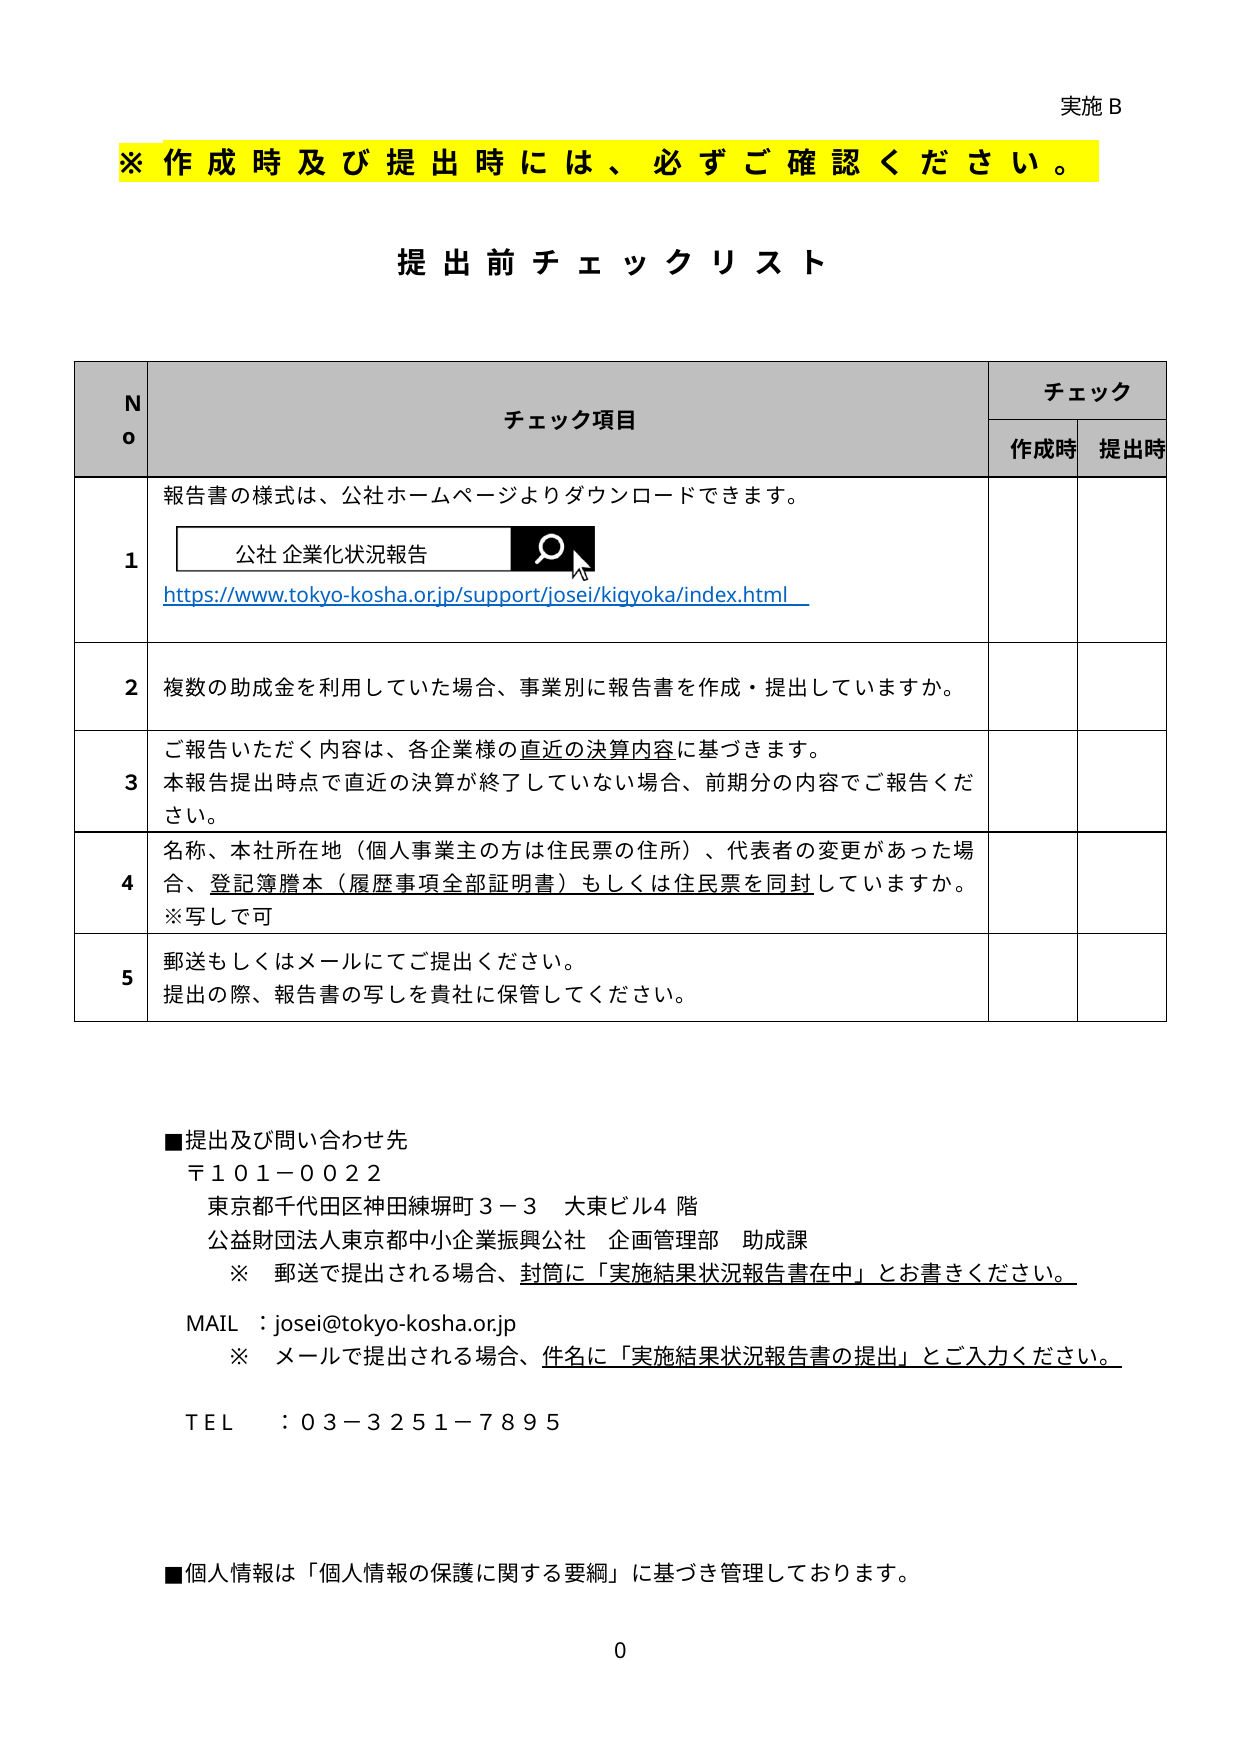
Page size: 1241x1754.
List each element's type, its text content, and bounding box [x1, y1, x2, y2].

picture [176, 526, 595, 581]
table_cell [1078, 643, 1166, 730]
table_cell 4 [75, 833, 147, 932]
table_cell 郵送もしくはメールにてご提出ください。 提出の際、報告書の写しを貴社に保管してください。 [148, 934, 988, 1021]
text ※ 郵送で提出される場合、封筒に「実施結果状況報告書在中」とお書きください。 [118, 1255, 1122, 1289]
table_cell ご報告いただく内容は、各企業様の直近の決算内容に基づきます。 本報告提出時点で直近の決算が終了していない場合、前期分の内容でご報告ください。 [148, 731, 988, 831]
text 公益財団法人東京都中小企業振興公社 企画管理部 助成課 [118, 1222, 1122, 1255]
table_header No [75, 362, 147, 476]
table_cell [989, 643, 1077, 730]
table_cell 5 [75, 934, 147, 1021]
table_cell １ [75, 478, 147, 642]
table_header チェック項目 [148, 362, 988, 476]
table_cell 作成時 [989, 420, 1077, 476]
table_header チェック [989, 362, 1166, 419]
table_cell [1078, 833, 1166, 932]
table_cell [989, 934, 1077, 1021]
table_cell 複数の助成金を利用していた場合、事業別に報告書を作成・提出していますか。 [148, 643, 988, 730]
table_cell [989, 478, 1077, 642]
table_cell [989, 731, 1077, 831]
table_cell [1078, 478, 1166, 642]
table_cell 報告書の様式は、公社ホームページよりダウンロードできます。 https://www.tokyo-kosha.or.jp/support/josei/kigyoka/index.html [148, 478, 988, 642]
table_cell [1078, 934, 1166, 1021]
text 提出前チェックリスト [118, 228, 1122, 294]
table_cell 名称、本社所在地（個人事業主の方は住民票の住所）、代表者の変更があった場合、登記簿謄本（履歴事項全部証明書）もしくは住民票を同封していますか。 ※写しで可 [148, 833, 988, 932]
text 東京都千代田区神田練塀町３－３ 大東ビル4階 [118, 1189, 1026, 1222]
table_cell ２ [75, 643, 147, 730]
table_cell [989, 833, 1077, 932]
text TEL：０３－３２５１－７８９５ [118, 1389, 1122, 1455]
text ※ メールで提出される場合、件名に「実施結果状況報告書の提出」とご入力ください。 [118, 1339, 1122, 1372]
table_cell 提出時 [1078, 420, 1166, 476]
text MAIL：josei@tokyo-kosha.or.jp [118, 1305, 1122, 1339]
text ■提出及び問い合わせ先 [118, 1122, 1026, 1155]
table_cell [1078, 731, 1166, 831]
text ※作成時及び提出時には、必ずご確認ください。 [118, 128, 1122, 194]
text 〒１０１－００２２ [118, 1155, 1026, 1189]
table_cell ３ [75, 731, 147, 831]
text ■個人情報は「個人情報の保護に関する要綱」に基づき管理しております。 [118, 1555, 1122, 1589]
